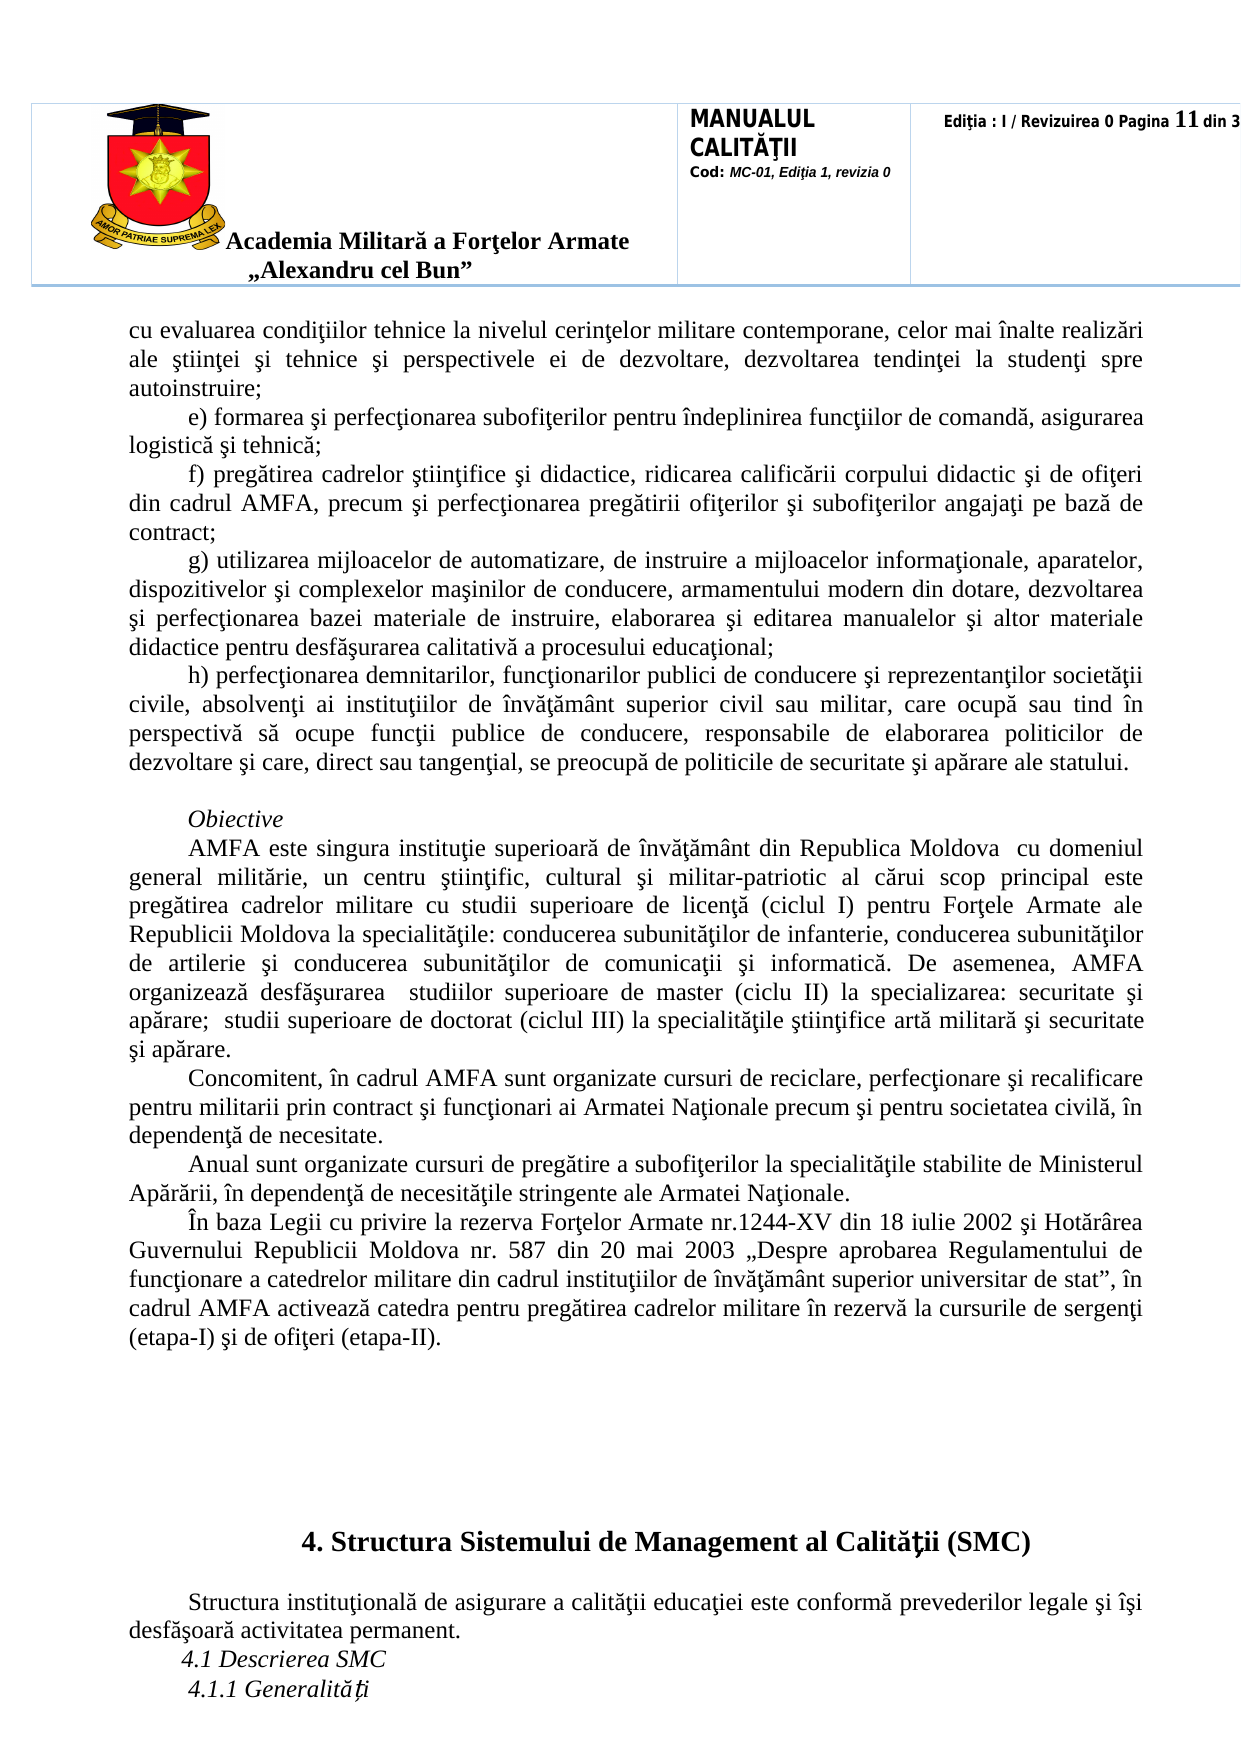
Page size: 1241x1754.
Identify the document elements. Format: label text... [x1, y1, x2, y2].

picture [91, 104, 226, 250]
text h) perfecţionarea demnitarilor, funcţionarilor publici de conducere şi reprezentanţilor societăţii civile, absolvenţi ai instituţiilor de învăţământ superior civil sau militar, care ocupă sau tind în perspectivă să ocupe funcţii publice de conducere, responsabile de elaborarea politicilor de dezvoltare şi care, direct sau tangenţial, se preocupă de politicile de securitate şi apărare ale statului. [129, 660, 1144, 775]
text În baza Legii cu privire la rezerva Forţelor Armate nr.1244-XV din 18 iulie 2002 şi Hotărârea Guvernului Republicii Moldova nr. 587 din 20 mai 2003 „Despre aprobarea Regulamentului de funcţionare a catedrelor militare din cadrul instituţiilor de învăţământ superior universitar de stat”, în cadrul AMFA activează catedra pentru pregătirea cadrelor militare în rezervă la cursurile de sergenţi (etapa-I) şi de ofiţeri (etapa-II). [129, 1207, 1144, 1350]
text e) formarea şi perfecţionarea subofiţerilor pentru îndeplinirea funcţiilor de comandă, asigurarea logistică şi tehnică; [129, 402, 1144, 459]
text 4. Structura Sistemului de Management al Calității (SMC) [129, 1523, 1144, 1558]
text f) pregătirea cadrelor ştiinţifice şi didactice, ridicarea calificării corpului didactic şi de ofiţeri din cadrul AMFA, precum şi perfecţionarea pregătirii ofiţerilor şi subofiţerilor angajaţi pe bază de contract; [129, 459, 1144, 545]
text 4.1.1 Generalități [129, 1673, 1144, 1703]
text AMFA este singura instituţie superioară de învăţământ din Republica Moldova cu domeniul general militărie, un centru ştiinţific, cultural şi militar-patriotic al cărui scop principal este pregătirea cadrelor militare cu studii superioare de licenţă (ciclul I) pentru Forţele Armate ale Republicii Moldova la specialităţile: conducerea subunităţilor de infanterie, conducerea subunităţilor de artilerie şi conducerea subunităţilor de comunicaţii şi informatică. De asemenea, AMFA organizează desfăşurarea studiilor superioare de master (ciclu II) la specializarea: securitate şi apărare; studii superioare de doctorat (ciclul III) la specialităţile ştiinţifice artă militară şi securitate şi apărare. [129, 833, 1144, 1063]
text g) utilizarea mijloacelor de automatizare, de instruire a mijloacelor informaţionale, aparatelor, dispozitivelor şi complexelor maşinilor de conducere, armamentului modern din dotare, dezvoltarea şi perfecţionarea bazei materiale de instruire, elaborarea şi editarea manualelor şi altor materiale didactice pentru desfăşurarea calitativă a procesului educaţional; [129, 545, 1144, 660]
text 4.1 Descrierea SMC [129, 1644, 1144, 1673]
text Concomitent, în cadrul AMFA sunt organizate cursuri de reciclare, perfecţionare şi recalificare pentru militarii prin contract şi funcţionari ai Armatei Naţionale precum şi pentru societatea civilă, în dependenţă de necesitate. [129, 1063, 1144, 1149]
text Obiective [106, 804, 1144, 833]
text Anual sunt organizate cursuri de pregătire a subofiţerilor la specialităţile stabilite de Ministerul Apărării, în dependenţă de necesităţile stringente ale Armatei Naţionale. [129, 1149, 1144, 1207]
text Structura instituţională de asigurare a calităţii educaţiei este conformă prevederilor legale şi îşi desfăşoară activitatea permanent. [129, 1587, 1144, 1644]
